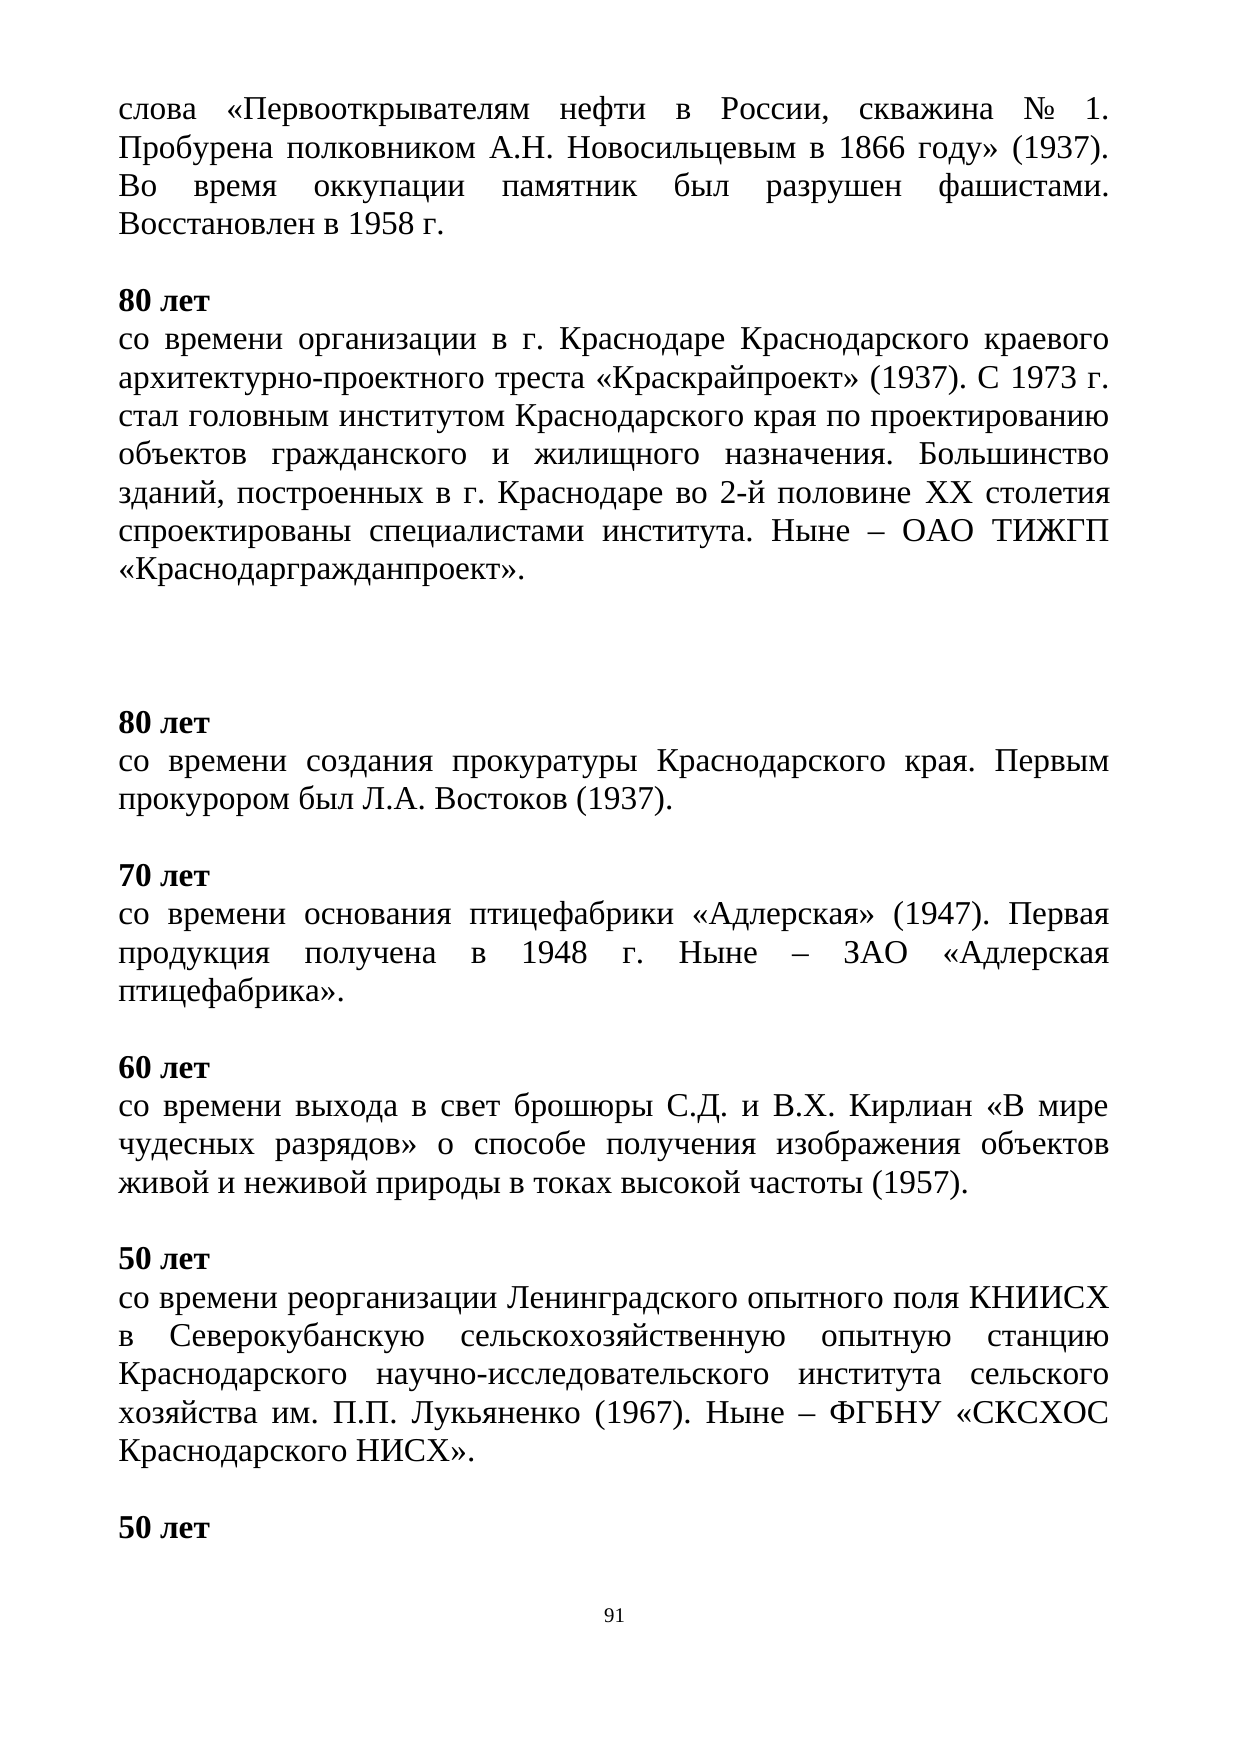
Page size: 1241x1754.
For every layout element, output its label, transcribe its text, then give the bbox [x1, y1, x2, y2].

text 50 лет [118, 1239, 1110, 1277]
text со времени организации в г. Краснодаре Краснодарского краевого архитектурно-проектного треста «Краскрайпроект» (1937). С . стал головным институтом Краснодарского края по проектированию объектов гражданского и жилищного назначения. Большинство зданий, построенных в г. Краснодаре во 2-й половине XX столетия спроектированы специалистами института. Ныне – ОАО ТИЖГП «Краснодаргражданпроект». [118, 319, 1110, 587]
text 60 лет [118, 1047, 1110, 1085]
text со времени создания прокуратуры Краснодарского края. Первым прокурором был Л.А. Востоков (1937). [118, 740, 1110, 817]
text 50 лет [118, 1507, 1110, 1545]
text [118, 89, 1110, 242]
text со времени выхода в свет брошюры С.Д. и В.Х. Кирлиан «В мире чудесных разрядов» о способе получения изображения объектов живой и неживой природы в токах высокой частоты (1957). [118, 1085, 1110, 1200]
text 80 лет [118, 702, 1110, 740]
text со времени реорганизации Ленинградского опытного поля КНИИСХ в Северокубанскую сельскохозяйственную опытную станцию Краснодарского научно-исследовательского института сельского хозяйства им. П.П. Лукьяненко (1967). Ныне – ФГБНУ «СКСХОС Краснодарского НИСХ». [118, 1277, 1110, 1469]
text 70 лет [118, 855, 1110, 894]
text 80 лет [118, 280, 1110, 319]
text со времени основания птицефабрики «Адлерская» (1947). Первая продукция получена в 1948 г. Ныне – ЗАО «Адлерская птицефабрика». [118, 894, 1110, 1009]
